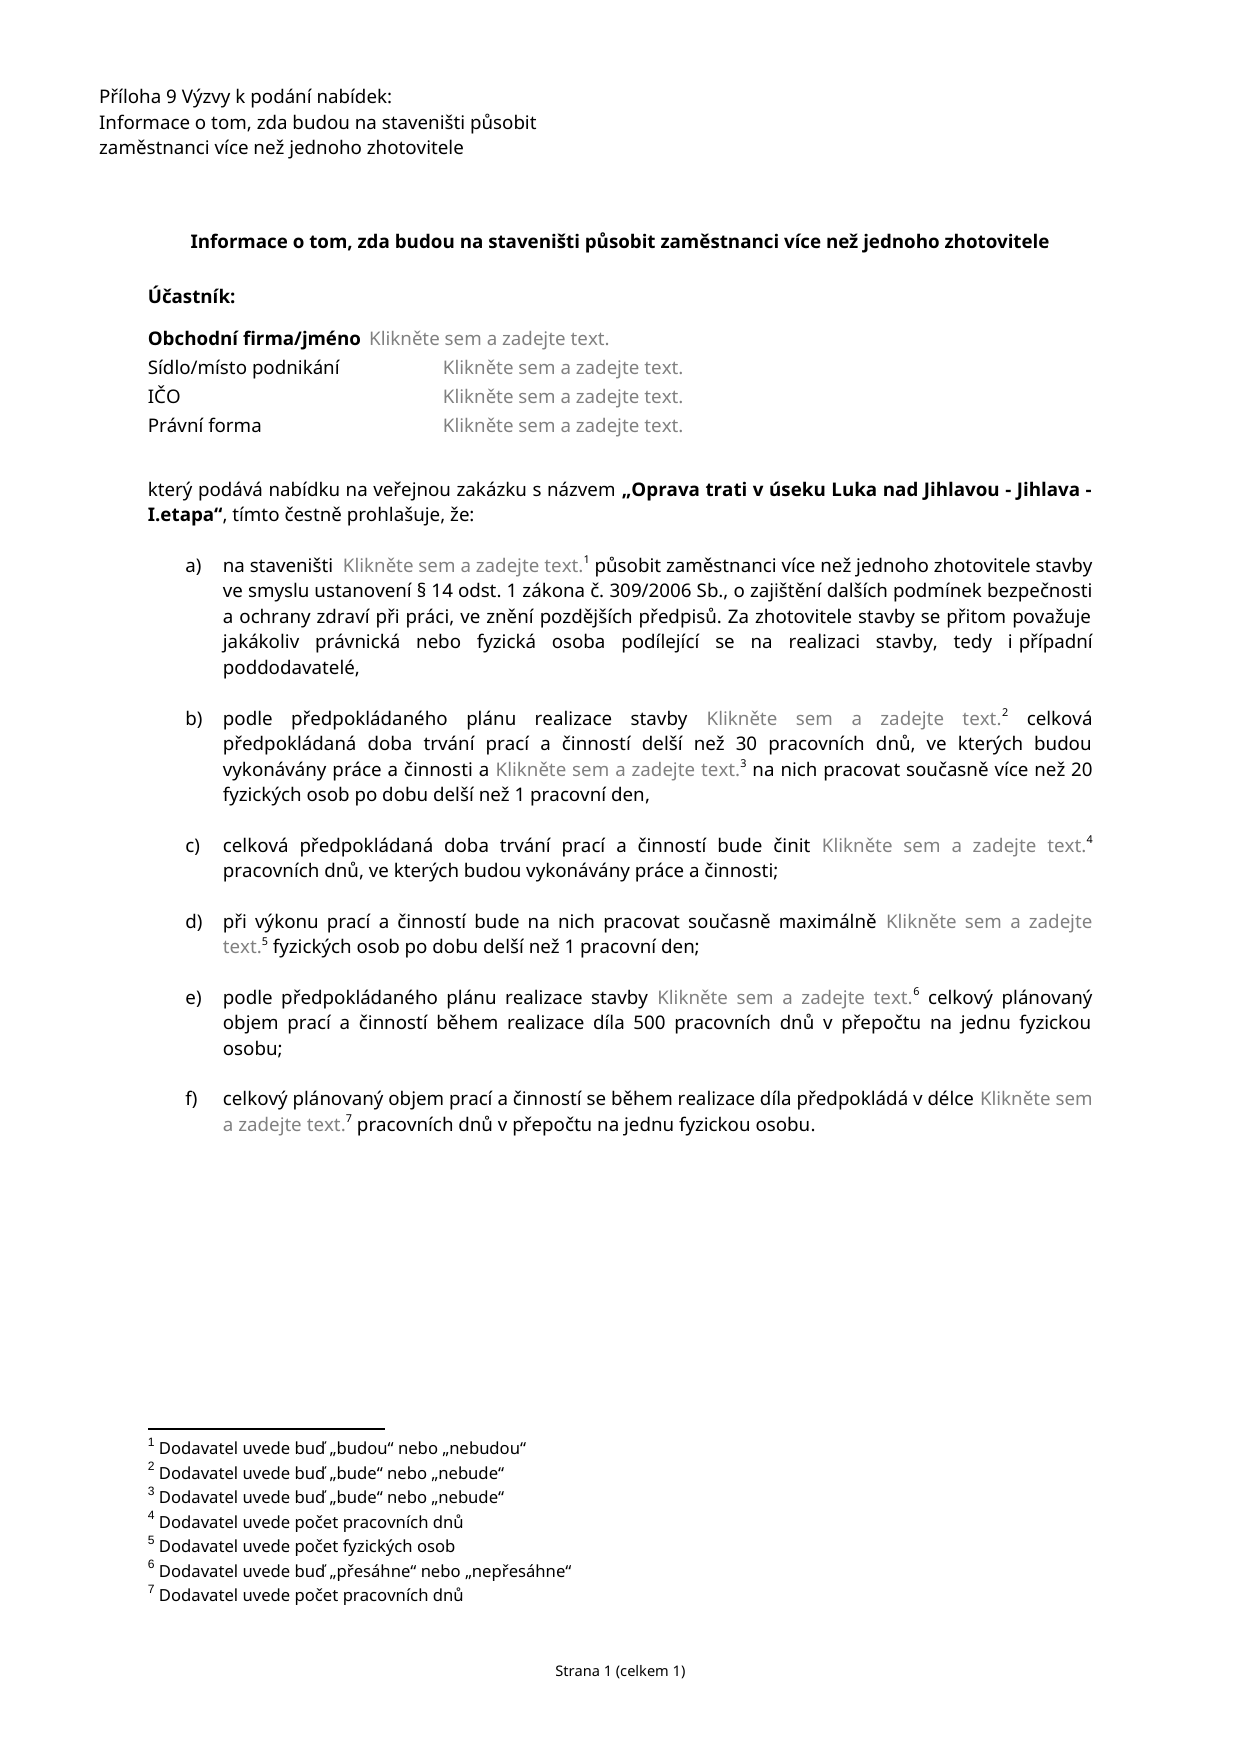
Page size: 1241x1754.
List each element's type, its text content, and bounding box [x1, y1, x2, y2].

list podle předpokládaného plánu realizace stavby celkový plánovaný objem prací a činností během realizace díla 500 pracovních dnů v přepočtu na jednu fyzickou osobu; [185, 984, 1093, 1061]
text IČO [148, 380, 1093, 409]
text který podává nabídku na veřejnou zakázku s názvem „Oprava trati v úseku Luka nad Jihlavou - Jihlava - I.etapa“, tímto čestně prohlašuje, že: [148, 476, 1093, 527]
list celkový plánovaný objem prací a činností se během realizace díla předpokládá v délce pracovních dnů v přepočtu na jednu fyzickou osobu. [185, 1086, 1093, 1137]
text Obchodní firma/jméno [148, 322, 1093, 351]
text Sídlo/místo podnikání [148, 351, 1093, 380]
text Účastník: [148, 279, 1093, 310]
list při výkonu prací a činností bude na nich pracovat současně maximálně fyzických osob po dobu delší než 1 pracovní den; [185, 908, 1093, 959]
list na staveništi působit zaměstnanci více než jednoho zhotovitele stavby ve smyslu ustanovení § 14 odst. 1 zákona č. 309/2006 Sb., o zajištění dalších podmínek bezpečnosti a ochrany zdraví při práci, ve znění pozdějších předpisů. Za zhotovitele stavby se přitom považuje jakákoliv právnická nebo fyzická osoba podílející se na realizaci stavby, tedy i případní poddodavatelé, [185, 552, 1093, 680]
title Informace o tom, zda budou na staveništi působit zaměstnanci více než jednoho zhotovitele [148, 228, 1093, 254]
list podle předpokládaného plánu realizace stavby celková předpokládaná doba trvání prací a činností delší než 30 pracovních dnů, ve kterých budou vykonávány práce a činnosti a na nich pracovat současně více než 20 fyzických osob po dobu delší než 1 pracovní den, [185, 705, 1093, 807]
list celková předpokládaná doba trvání prací a činností bude činit pracovních dnů, ve kterých budou vykonávány práce a činnosti; [185, 832, 1093, 883]
text Právní forma [148, 409, 1093, 438]
